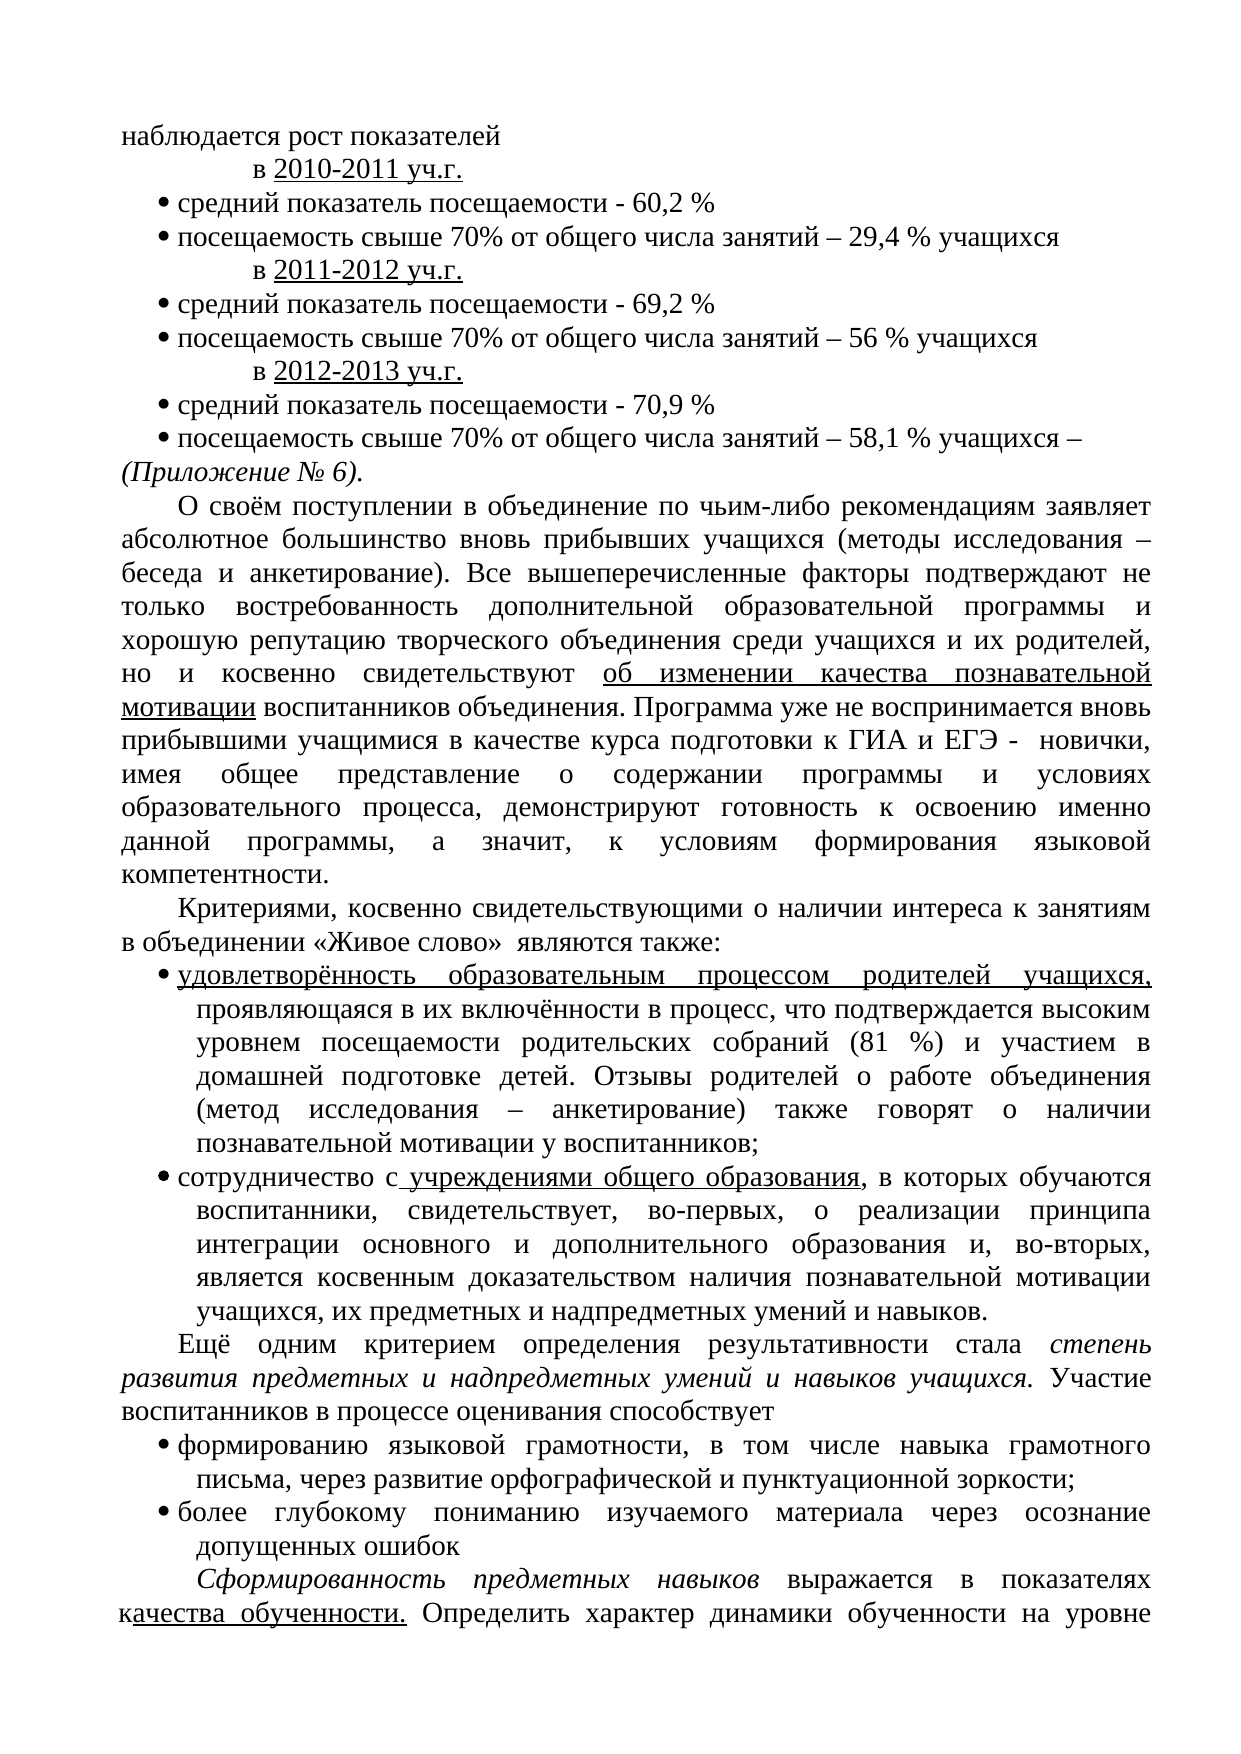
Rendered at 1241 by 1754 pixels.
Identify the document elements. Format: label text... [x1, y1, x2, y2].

text в 2010-2011 уч.г. [121, 152, 1152, 185]
text в 2011-2012 уч.г. [121, 252, 1152, 286]
list сотрудничество с учреждениями общего образования, в которых обучаются воспитанники, свидетельствует, во-первых, о реализации принципа интеграции основного и дополнительного образования и, во-вторых, является косвенным доказательством наличия познавательной мотивации учащихся, их предметных и надпредметных умений и навыков. [158, 1159, 1152, 1326]
text Критериями, косвенно свидетельствующими о наличии интереса к занятиям в объединении «Живое слово» являются также: [121, 890, 1152, 957]
list посещаемость свыше 70% от общего числа занятий – 29,4 % учащихся [158, 219, 1152, 252]
text в 2012-2013 уч.г. [121, 353, 1152, 387]
list посещаемость свыше 70% от общего числа занятий – 56 % учащихся [158, 320, 1152, 353]
text О своём поступлении в объединение по чьим-либо рекомендациям заявляет абсолютное большинство вновь прибывших учащихся (методы исследования – беседа и анкетирование). Все вышеперечисленные факторы подтверждают не только востребованность дополнительной образовательной программы и хорошую репутацию творческого объединения среди учащихся и их родителей, но и косвенно свидетельствуют об изменении качества познавательной мотивации воспитанников объединения. Программа уже не воспринимается вновь прибывшими учащимися в качестве курса подготовки к ГИА и ЕГЭ - новички, имея общее представление о содержании программы и условиях образовательного процесса, демонстрируют готовность к освоению именно данной программы, а значит, к условиям формирования языковой компетентности. [121, 488, 1152, 890]
list средний показатель посещаемости - 70,9 % [158, 387, 1152, 421]
list посещаемость свыше 70% от общего числа занятий – 58,1 % учащихся – [158, 421, 1152, 454]
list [118, 1561, 1152, 1628]
text (Приложение № 6). [121, 454, 1152, 488]
list удовлетворённость образовательным процессом родителей учащихся, проявляющаяся в их включённости в процесс, что подтверждается высоким уровнем посещаемости родительских собраний (81 %) и участием в домашней подготовке детей. Отзывы родителей о работе объединения (метод исследования – анкетирование) также говорят о наличии познавательной мотивации у воспитанников; [158, 957, 1152, 1159]
text Ещё одним критерием определения результативности стала степень развития предметных и надпредметных умений и навыков учащихся. Участие воспитанников в процессе оценивания способствует [121, 1326, 1152, 1427]
text наблюдается рост показателей [121, 118, 1152, 152]
list формированию языковой грамотности, в том числе навыка грамотного письма, через развитие орфографической и пунктуационной зоркости; [158, 1427, 1152, 1494]
list более глубокому пониманию изучаемого материала через осознание допущенных ошибок [158, 1494, 1152, 1561]
list средний показатель посещаемости - 69,2 % [158, 286, 1152, 320]
list средний показатель посещаемости - 60,2 % [158, 185, 1152, 219]
